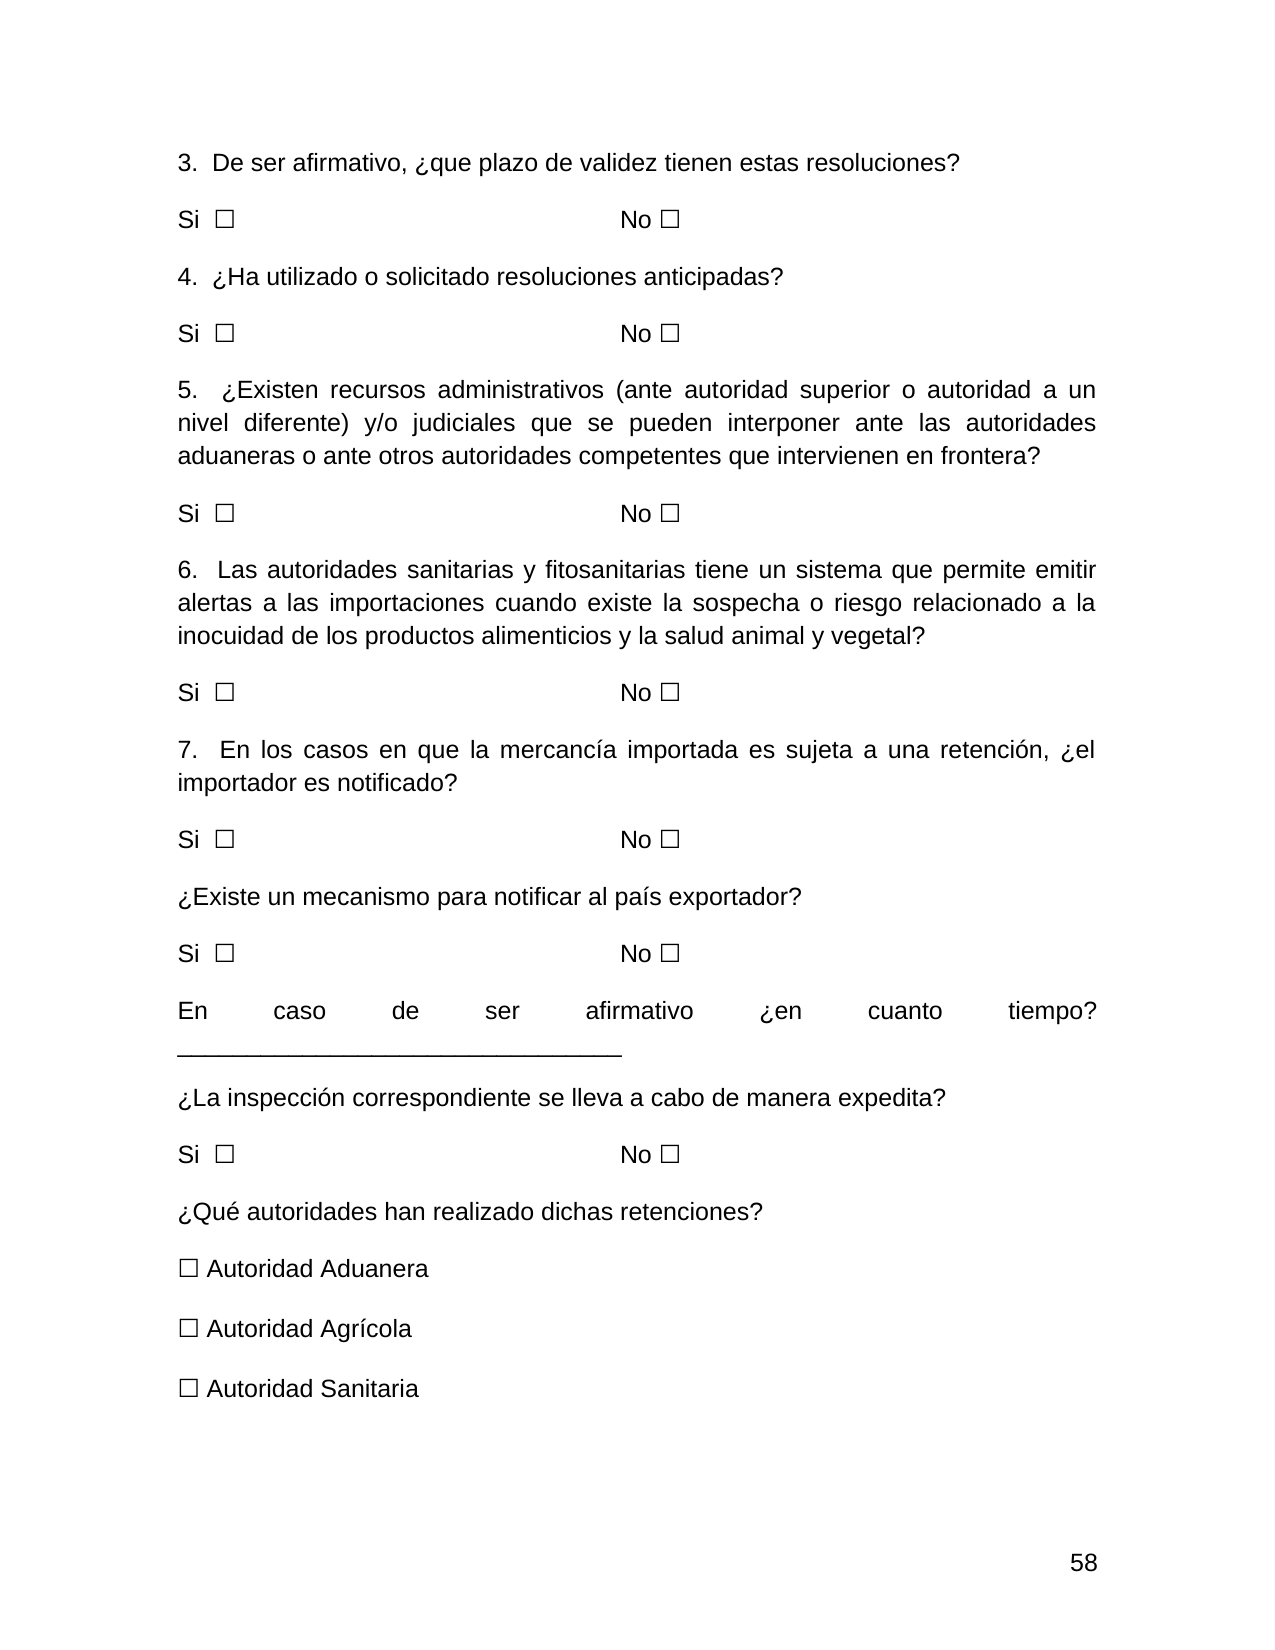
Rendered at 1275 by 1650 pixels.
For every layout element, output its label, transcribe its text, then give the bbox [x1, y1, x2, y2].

text 4. ¿Ha utilizado o solicitado resoluciones anticipadas? [177, 261, 1098, 290]
text ☐ Autoridad Sanitaria [177, 1370, 1098, 1404]
text Si ☐ No ☐ [177, 1137, 1098, 1171]
text ¿Qué autoridades han realizado dichas retenciones? [177, 1197, 1098, 1225]
text 3. De ser afirmativo, ¿que plazo de validez tienen estas resoluciones? [177, 148, 1098, 176]
text Si ☐ No ☐ [177, 822, 1098, 856]
text Si ☐ No ☐ [177, 675, 1098, 709]
text Si ☐ No ☐ [177, 936, 1098, 970]
text 6. Las autoridades sanitarias y fitosanitarias tiene un sistema que permite emitir alertas a las importaciones cuando existe la sospecha o riesgo relacionado a la inocuidad de los productos alimenticios y la salud animal y vegetal? [177, 555, 1098, 650]
text ☐ Autoridad Aduanera [177, 1250, 1098, 1284]
text En caso de ser afirmativo ¿en cuanto tiempo? ________________________________ [177, 996, 1098, 1058]
text Si ☐ No ☐ [177, 315, 1098, 349]
text ¿La inspección correspondiente se lleva a cabo de manera expedita? [177, 1083, 1098, 1111]
text 5. ¿Existen recursos administrativos (ante autoridad superior o autoridad a un nivel diferente) y/o judiciales que se pueden interponer ante las autoridades aduaneras o ante otros autoridades competentes que intervienen en frontera? [177, 375, 1098, 470]
text ☐ Autoridad Agrícola [177, 1310, 1098, 1344]
text Si ☐ No ☐ [177, 201, 1098, 236]
text ¿Existe un mecanismo para notificar al país exportador? [177, 882, 1098, 911]
text Si ☐ No ☐ [177, 495, 1098, 529]
text 7. En los casos en que la mercancía importada es sujeta a una retención, ¿el importador es notificado? [177, 735, 1098, 797]
